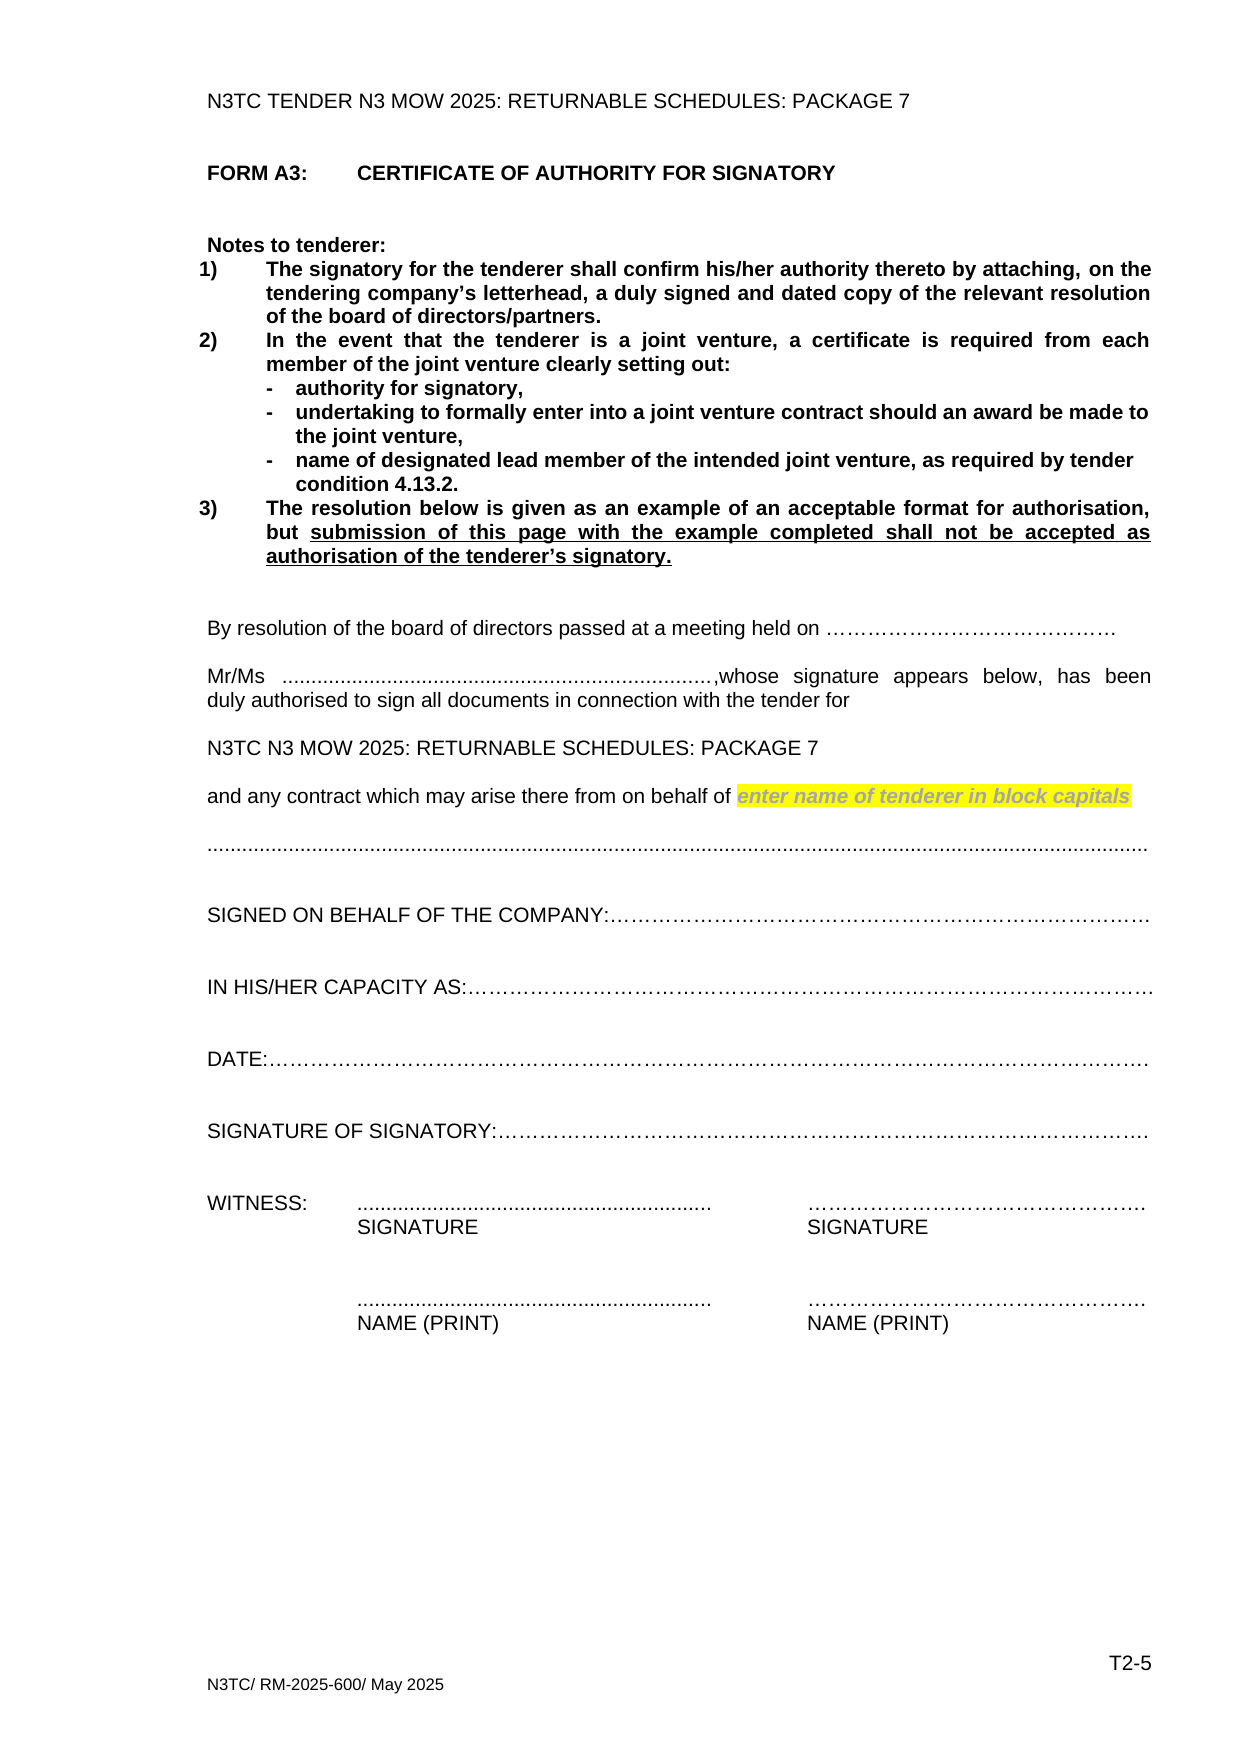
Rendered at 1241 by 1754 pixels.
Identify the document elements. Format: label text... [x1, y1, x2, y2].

text WITNESS: …………………………………………. [207, 1191, 1152, 1215]
text and any contract which may arise there from on behalf of enter name of tenderer in block capitals [207, 783, 1152, 807]
text SIGNATURE SIGNATURE [207, 1215, 1152, 1239]
text SIGNED ON BEHALF OF THE COMPANY:…………………………………………………………………… [207, 903, 1152, 927]
text DATE:………………………………………………………………………………………………………………. [207, 1047, 1152, 1071]
text Notes to tenderer: [207, 232, 1152, 256]
text By resolution of the board of directors passed at a meeting held on …………………………………… [207, 616, 1152, 640]
list In the event that the tenderer is a joint venture, a certificate is required from each member of the joint venture clearly setting out: [199, 328, 1152, 376]
list name of designated lead member of the intended joint venture, as required by tender condition 4.13.2. [266, 448, 1152, 496]
text …………………………………………. [207, 1287, 1152, 1311]
list The resolution below is given as an example of an acceptable format for authorisation, but submission of this page with the example completed shall not be accepted as authorisation of the tenderer’s signatory. [199, 496, 1152, 568]
text SIGNATURE OF SIGNATORY:…………………………………………………………………………………. [207, 1119, 1152, 1143]
text IN HIS/HER CAPACITY AS:……………………………………………………………………………………… [207, 975, 1158, 999]
list authority for signatory, [266, 376, 1152, 400]
subtitle FORM A3: CERTIFICATE OF AUTHORITY FOR SIGNATORY [207, 161, 1152, 184]
list undertaking to formally enter into a joint venture contract should an award be made to the joint venture, [266, 400, 1152, 448]
text N3TC N3 MOW 2025: RETURNABLE SCHEDULES: PACKAGE 7 [207, 736, 1152, 759]
list The signatory for the tenderer shall confirm his/her authority thereto by attaching, on the tendering company’s letterhead, a duly signed and dated copy of the relevant resolution of the board of directors/partners. [199, 256, 1152, 328]
text Mr/Ms ,whose signature appears below, has been duly authorised to sign all documents in connection with the tender for [207, 664, 1152, 712]
text NAME (PRINT) NAME (PRINT) [207, 1311, 1152, 1334]
text N3TC TENDER N3 MOW 2025: RETURNABLE SCHEDULES: PACKAGE 7 [207, 89, 1152, 113]
